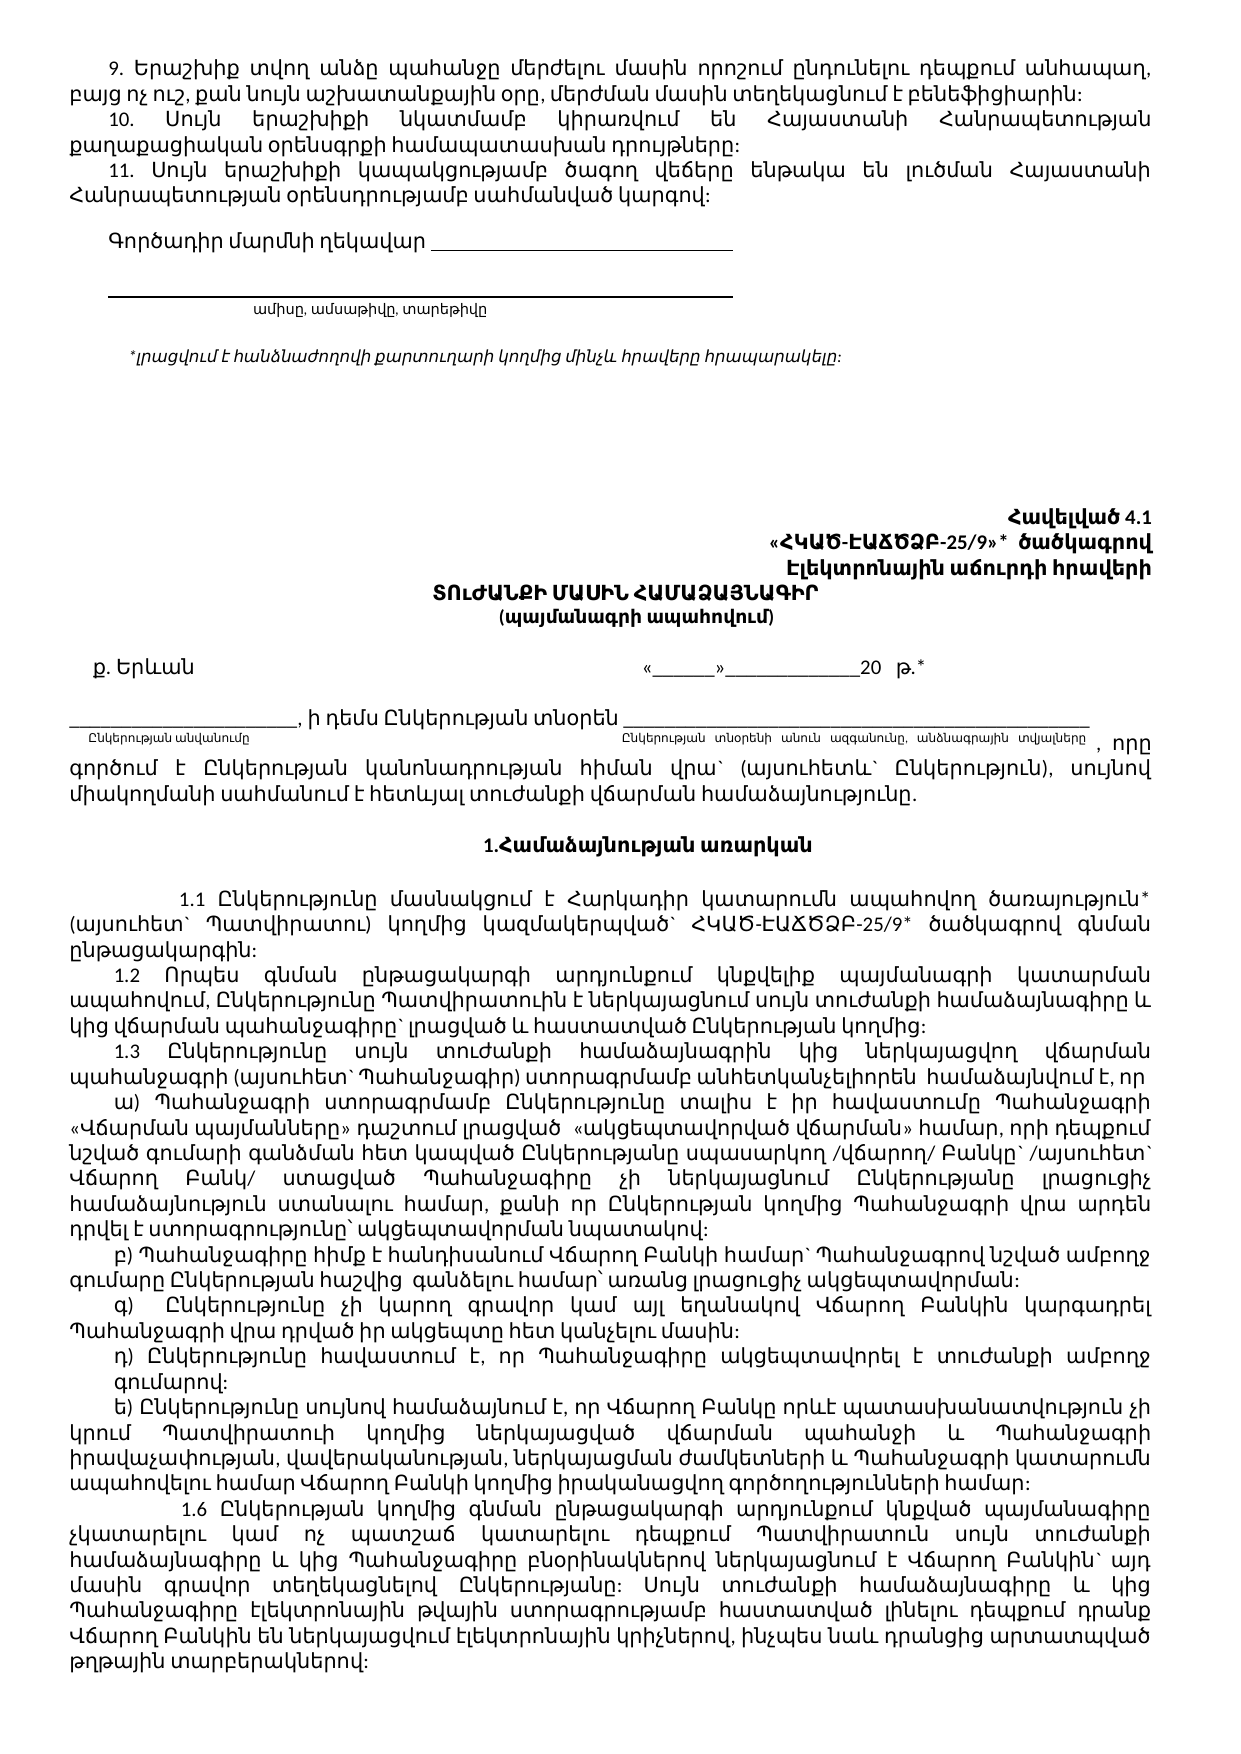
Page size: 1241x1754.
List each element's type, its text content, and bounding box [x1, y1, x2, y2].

text Էլեկտրոնային աճուրդի հրավերի [69, 555, 1152, 580]
text գ) Ընկերությունը չի կարող գրավոր կամ այլ եղանակով Վճարող Բանկին կարգադրել Պահանջագրի վրա դրված իր ակցեպտը հետ կանչելու մասին: [69, 1293, 1152, 1343]
text Հավելված 4.1 [69, 504, 1152, 529]
text 1.1 Ընկերությունը մասնակցում է Հարկադիր կատարումն ապահովող ծառայություն* (այսուհետ` Պատվիրատու) կողմից կազմակերպված` ՀԿԱԾ-ԷԱՃԾՁԲ-25/9* ծածկագրով գնման ընթացակարգին: [69, 886, 1152, 962]
text ______________________, ի դեմս Ընկերության տնօրեն _____________________________________________ [69, 705, 1152, 730]
text ե) Ընկերությունը սույնով համաձայնում է, որ Վճարող Բանկը որևէ պատասխանատվություն չի կրում Պատվիրատուի կողմից ներկայացված վճարման պահանջի և Պահանջագրի իրավաչափության, վավերականության, ներկայացման ժամկետների և Պահանջագրի կատարումն ապահովելու համար Վճարող Բանկի կողմից իրականացվող գործողությունների համար: [69, 1394, 1152, 1496]
text ՏՈւԺԱՆՔԻ ՄԱՍԻՆ ՀԱՄԱՁԱՅՆԱԳԻՐ [69, 580, 1152, 606]
text 11. Սույն երաշխիքի կապակցությամբ ծագող վեճերը ենթակա են լուծման Հայաստանի Հանրապետության օրենսդրությամբ սահմանված կարգով: [69, 157, 1152, 208]
text բ) Պահանջագիրը հիմք է հանդիսանում Վճարող Բանկի համար` Պահանջագրով նշված ամբողջ գումարը Ընկերության հաշվից գանձելու համար՝ առանց լրացուցիչ ակցեպտավորման: [69, 1242, 1152, 1293]
text Գործադիր մարմնի ղեկավար [69, 228, 1152, 254]
text ա) Պահանջագրի ստորագրմամբ Ընկերությունը տալիս է իր հավաստումը Պահանջագրի «Վճարման պայմանները» դաշտում լրացված «ակցեպտավորված վճարման» համար, որի դեպքում նշված գումարի գանձման հետ կապված Ընկերությանը սպասարկող /վճարող/ Բանկը` /այսուհետ` Վճարող Բանկ/ ստացված Պահանջագիրը չի ներկայացնում Ընկերությանը լրացուցիչ համաձայնություն ստանալու համար, քանի որ Ընկերության կողմից Պահանջագրի վրա արդեն դրվել է ստորագրությունը՝ ակցեպտավորման նպատակով: [69, 1089, 1152, 1242]
text 1.3 Ընկերությունը սույն տուժանքի համաձայնագրին կից ներկայացվող վճարման պահանջագրի (այսուհետ` Պահանջագիր) ստորագրմամբ անհետկանչելիորեն համաձայնվում է, որ [69, 1038, 1152, 1089]
text (պայմանագրի ապահովում) [69, 606, 1152, 628]
text «ՀԿԱԾ-ԷԱՃԾՁԲ-25/9»* ծածկագրով [69, 529, 1152, 555]
text դ) Ընկերությունը հավաստում է, որ Պահանջագիրը ակցեպտավորել է տուժանքի ամբողջ գումարով: [113, 1343, 1152, 1394]
text 1.2 Որպես գնման ընթացակարգի արդյունքում կնքվելիք պայմանագրի կատարման ապահովում, Ընկերությունը Պատվիրատուին է ներկայացնում սույն տուժանքի համաձայնագիրը և կից վճարման պահանջագիրը` լրացված և հաստատված Ընկերության կողմից: [69, 962, 1152, 1038]
text ք. Երևան «______»_____________20 թ.* [69, 654, 1152, 679]
text ամիսը, ամսաթիվը, տարեթիվը [69, 300, 1152, 331]
text Ընկերության անվանումը Ընկերության տնօրենի անուն ազգանունը, անձնագրային տվյալները , որը գործում է Ընկերության կանոնադրության հիման վրա` (այսուհետև` Ընկերություն), սույնով միակողմանի սահմանում է հետևյալ տուժանքի վճարման համաձայնությունը. [69, 730, 1152, 806]
text 9. Երաշխիք տվող անձը պահանջը մերժելու մասին որոշում ընդունելու դեպքում անհապաղ, բայց ոչ ուշ, քան նույն աշխատանքային օրը, մերժման մասին տեղեկացնում է բենեֆիցիարին: [69, 56, 1152, 106]
text 1.Համաձայնության առարկան [144, 832, 1152, 857]
text 1.6 Ընկերության կողմից գնման ընթացակարգի արդյունքում կնքված պայմանագիրը չկատարելու կամ ոչ պատշաճ կատարելու դեպքում Պատվիրատուն սույն տուժանքի համաձայնագիրը և կից Պահանջագիրը բնօրինակներով ներկայացնում է Վճարող Բանկին` այդ մասին գրավոր տեղեկացնելով Ընկերությանը: Սույն տուժանքի համաձայնագիրը և կից Պահանջագիրը էլեկտրոնային թվային ստորագրությամբ հաստատված լինելու դեպքում դրանք Վճարող Բանկին են ներկայացվում էլեկտրոնային կրիչներով, ինչպես նաև դրանցից արտատպված թղթային տարբերակներով: [69, 1496, 1152, 1674]
text *լրացվում է հանձնաժողովի քարտուղարի կողմից մինչև հրավերը հրապարակելը: [69, 346, 1152, 366]
text 10. Սույն երաշխիքի նկատմամբ կիրառվում են Հայաստանի Հանրապետության քաղաքացիական օրենսգրքի համապատասխան դրույթները: [69, 106, 1152, 157]
